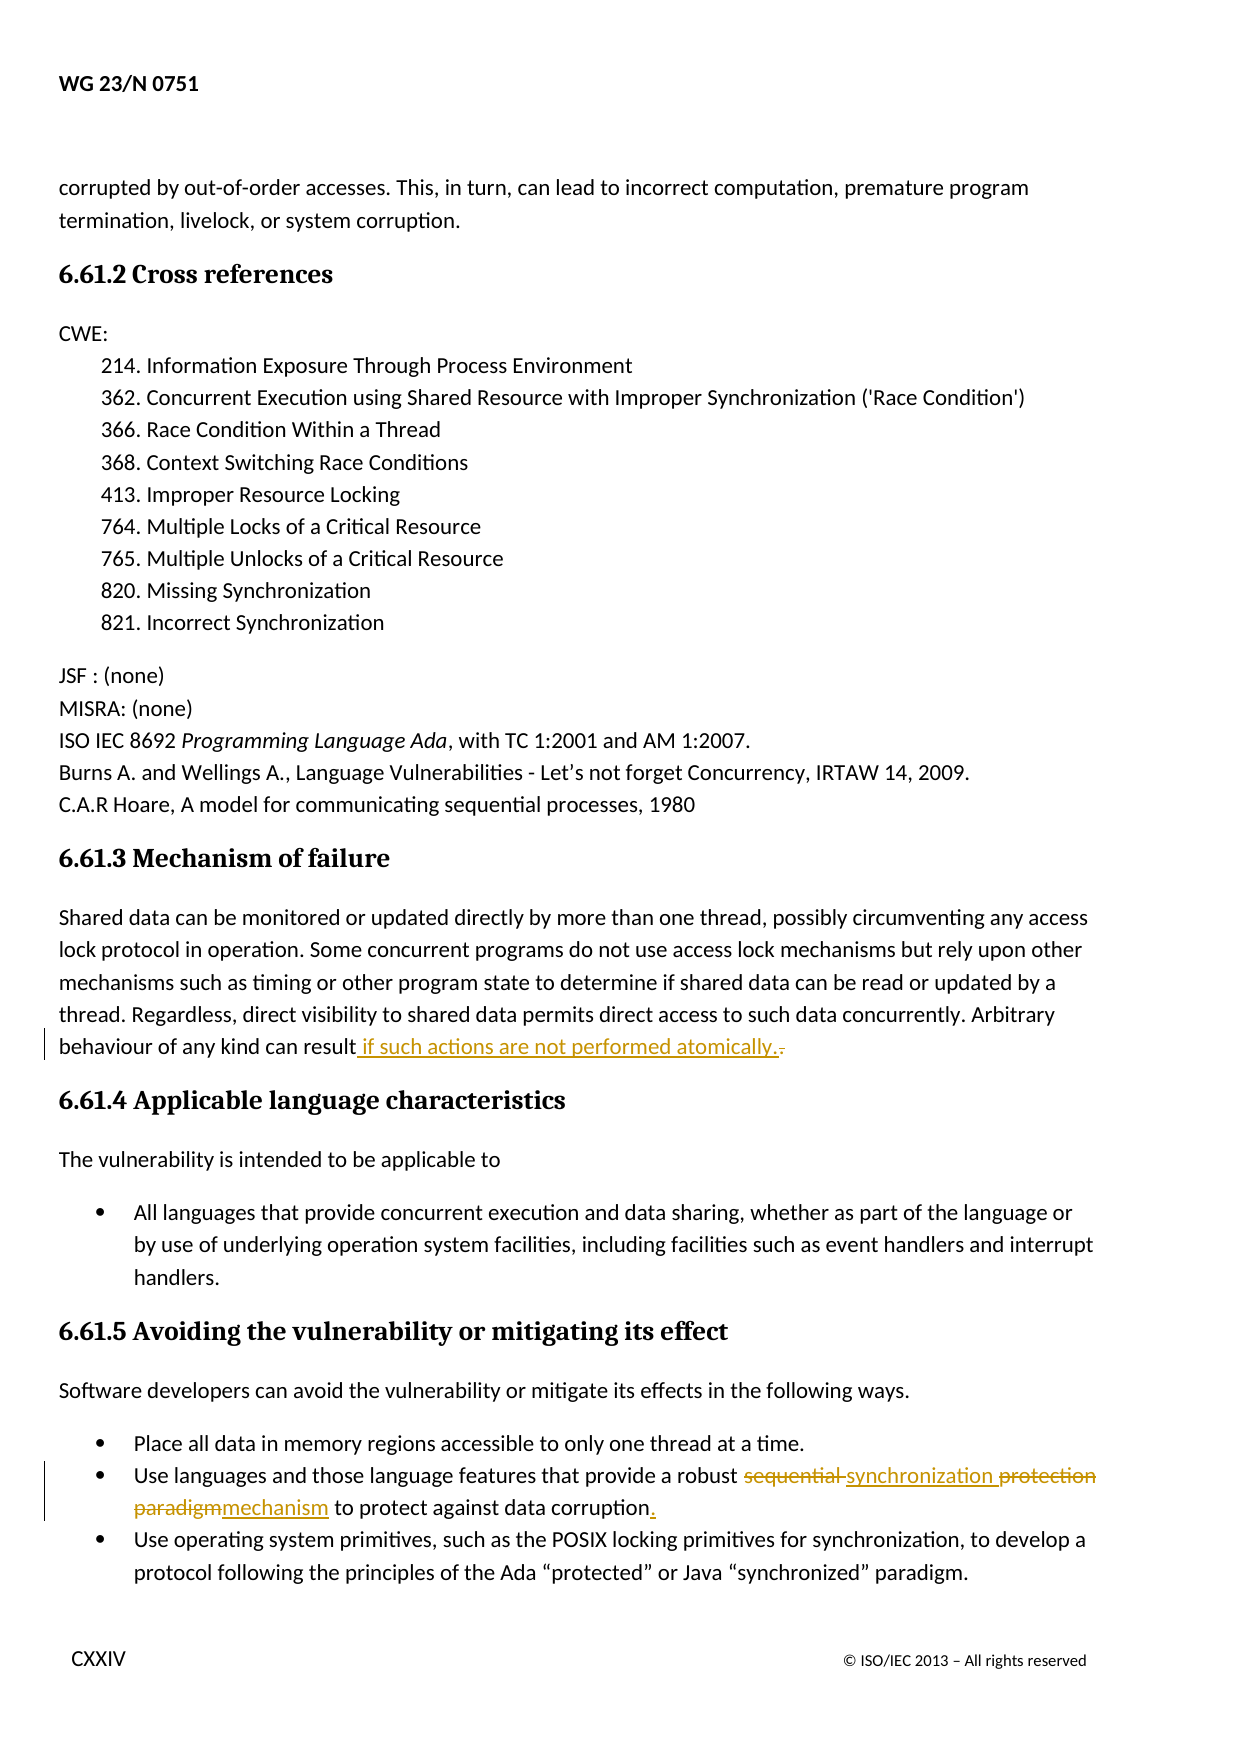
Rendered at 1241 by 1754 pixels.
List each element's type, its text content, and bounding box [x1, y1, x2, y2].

text ISO IEC 8692 Programming Language Ada, with TC 1:2001 and AM 1:2007. [58, 726, 1099, 754]
text 764. Multiple Locks of a Critical Resource [101, 512, 1099, 540]
list Use languages and those language features that provide a robust to protect against data corruption [96, 1461, 1099, 1521]
subtitle 6.61.2 Cross references [58, 259, 1099, 290]
text 765. Multiple Unlocks of a Critical Resource [101, 544, 1099, 572]
list All languages that provide concurrent execution and data sharing, whether as part of the language or by use of underlying operation system facilities, including facilities such as event handlers and interrupt handlers. [96, 1198, 1099, 1291]
text 820. Missing Synchronization [101, 576, 1099, 604]
text 821. Incorrect Synchronization [101, 608, 1099, 637]
text The vulnerability is intended to be applicable to [58, 1145, 1099, 1173]
text 366. Race Condition Within a Thread [101, 415, 1099, 443]
text 368. Context Switching Race Conditions [101, 448, 1099, 476]
subtitle 6.61.4 Applicable language characteristics [58, 1085, 1099, 1116]
text C.A.R Hoare, A model for communicating sequential processes, 1980 [58, 790, 1099, 818]
text CWE: [58, 319, 1099, 347]
text 362. Concurrent Execution using Shared Resource with Improper Synchronization ('Race Condition') [101, 383, 1099, 411]
text Burns A. and Wellings A., Language Vulnerabilities - Let’s not forget Concurrency, IRTAW 14, 2009. [58, 758, 1099, 786]
subtitle 6.61.3 Mechanism of failure [58, 843, 1099, 874]
text Shared data can be monitored or updated directly by more than one thread, possibly circumventing any access lock protocol in operation. Some concurrent programs do not use access lock mechanisms but rely upon other mechanisms such as timing or other program state to determine if shared data can be read or updated by a thread. Regardless, direct visibility to shared data permits direct access to such data concurrently. Arbitrary behaviour of any kind can result [58, 903, 1099, 1060]
text 214. Information Exposure Through Process Environment [101, 351, 1099, 379]
subtitle 6.61.5 Avoiding the vulnerability or mitigating its effect [58, 1316, 1099, 1347]
text Software developers can avoid the vulnerability or mitigate its effects in the following ways. [58, 1376, 1099, 1404]
text MISRA: (none) [58, 694, 1099, 722]
text JSF : (none) [58, 662, 1099, 689]
text 413. Improper Resource Locking [101, 480, 1099, 508]
list Place all data in memory regions accessible to only one thread at a time. [96, 1429, 1099, 1457]
list Use operating system primitives, such as the POSIX locking primitives for synchronization, to develop a protocol following the principles of the Ada “protected” or Java “synchronized” paradigm. [96, 1525, 1099, 1586]
